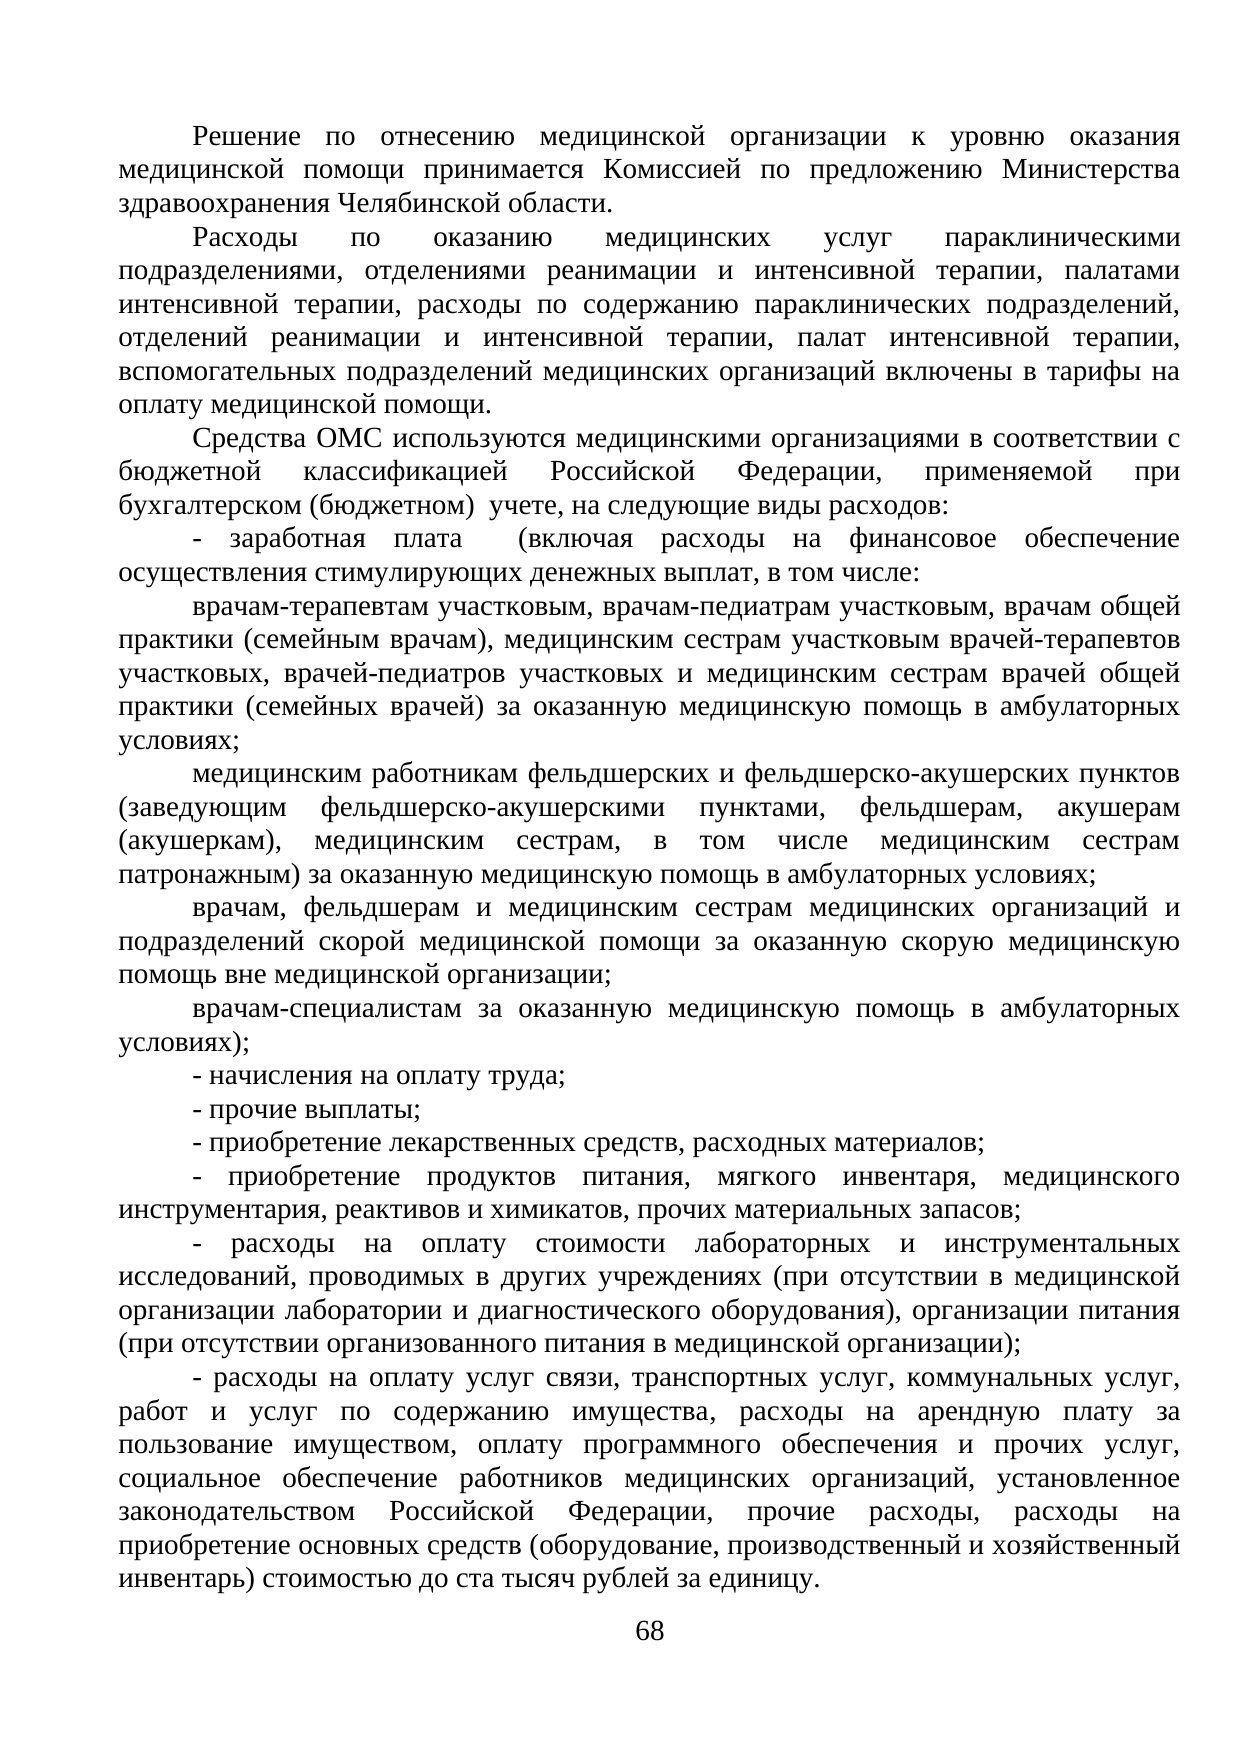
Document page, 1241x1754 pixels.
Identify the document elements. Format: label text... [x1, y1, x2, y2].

text - приобретение продуктов питания, мягкого инвентаря, медицинского инструментария, реактивов и химикатов, прочих материальных запасов; [118, 1158, 1181, 1225]
text Средства ОМС используются медицинскими организациями в соответствии с бюджетной классификацией Российской Федерации, применяемой при бухгалтерском (бюджетном) учете, на следующие виды расходов: [118, 420, 1181, 521]
text - начисления на оплату труда; [118, 1057, 1181, 1091]
text - приобретение лекарственных средств, расходных материалов; [118, 1124, 1181, 1158]
text врачам, фельдшерам и медицинским сестрам медицинских организаций и подразделений скорой медицинской помощи за оказанную скорую медицинскую помощь вне медицинской организации; [118, 889, 1181, 990]
text - расходы на оплату стоимости лабораторных и инструментальных исследований, проводимых в других учреждениях (при отсутствии в медицинской организации лаборатории и диагностического оборудования), организации питания (при отсутствии организованного питания в медицинской организации); [118, 1225, 1181, 1359]
text Расходы по оказанию медицинских услуг параклиническими подразделениями, отделениями реанимации и интенсивной терапии, палатами интенсивной терапии, расходы по содержанию параклинических подразделений, отделений реанимации и интенсивной терапии, палат интенсивной терапии, вспомогательных подразделений медицинских организаций включены в тарифы на оплату медицинской помощи. [118, 219, 1181, 420]
text - прочие выплаты; [118, 1091, 1181, 1124]
text врачам-специалистам за оказанную медицинскую помощь в амбулаторных условиях); [118, 990, 1181, 1057]
text медицинским работникам фельдшерских и фельдшерско-акушерских пунктов (заведующим фельдшерско-акушерскими пунктами, фельдшерам, акушерам (акушеркам), медицинским сестрам, в том числе медицинским сестрам патронажным) за оказанную медицинскую помощь в амбулаторных условиях; [118, 755, 1181, 889]
text Решение по отнесению медицинской организации к уровню оказания медицинской помощи принимается Комиссией по предложению Министерства здравоохранения Челябинской области. [118, 118, 1181, 219]
text врачам-терапевтам участковым, врачам-педиатрам участковым, врачам общей практики (семейным врачам), медицинским сестрам участковым врачей-терапевтов участковых, врачей-педиатров участковых и медицинским сестрам врачей общей практики (семейных врачей) за оказанную медицинскую помощь в амбулаторных условиях; [118, 588, 1181, 755]
text - заработная плата (включая расходы на финансовое обеспечение осуществления стимулирующих денежных выплат, в том числе: [118, 521, 1181, 588]
text - расходы на оплату услуг связи, транспортных услуг, коммунальных услуг, работ и услуг по содержанию имущества, расходы на арендную плату за пользование имуществом, оплату программного обеспечения и прочих услуг, социальное обеспечение работников медицинских организаций, установленное законодательством Российской Федерации, прочие расходы, расходы на приобретение основных средств (оборудование, производственный и хозяйственный инвентарь) стоимостью до ста тысяч рублей за единицу. [118, 1359, 1181, 1594]
